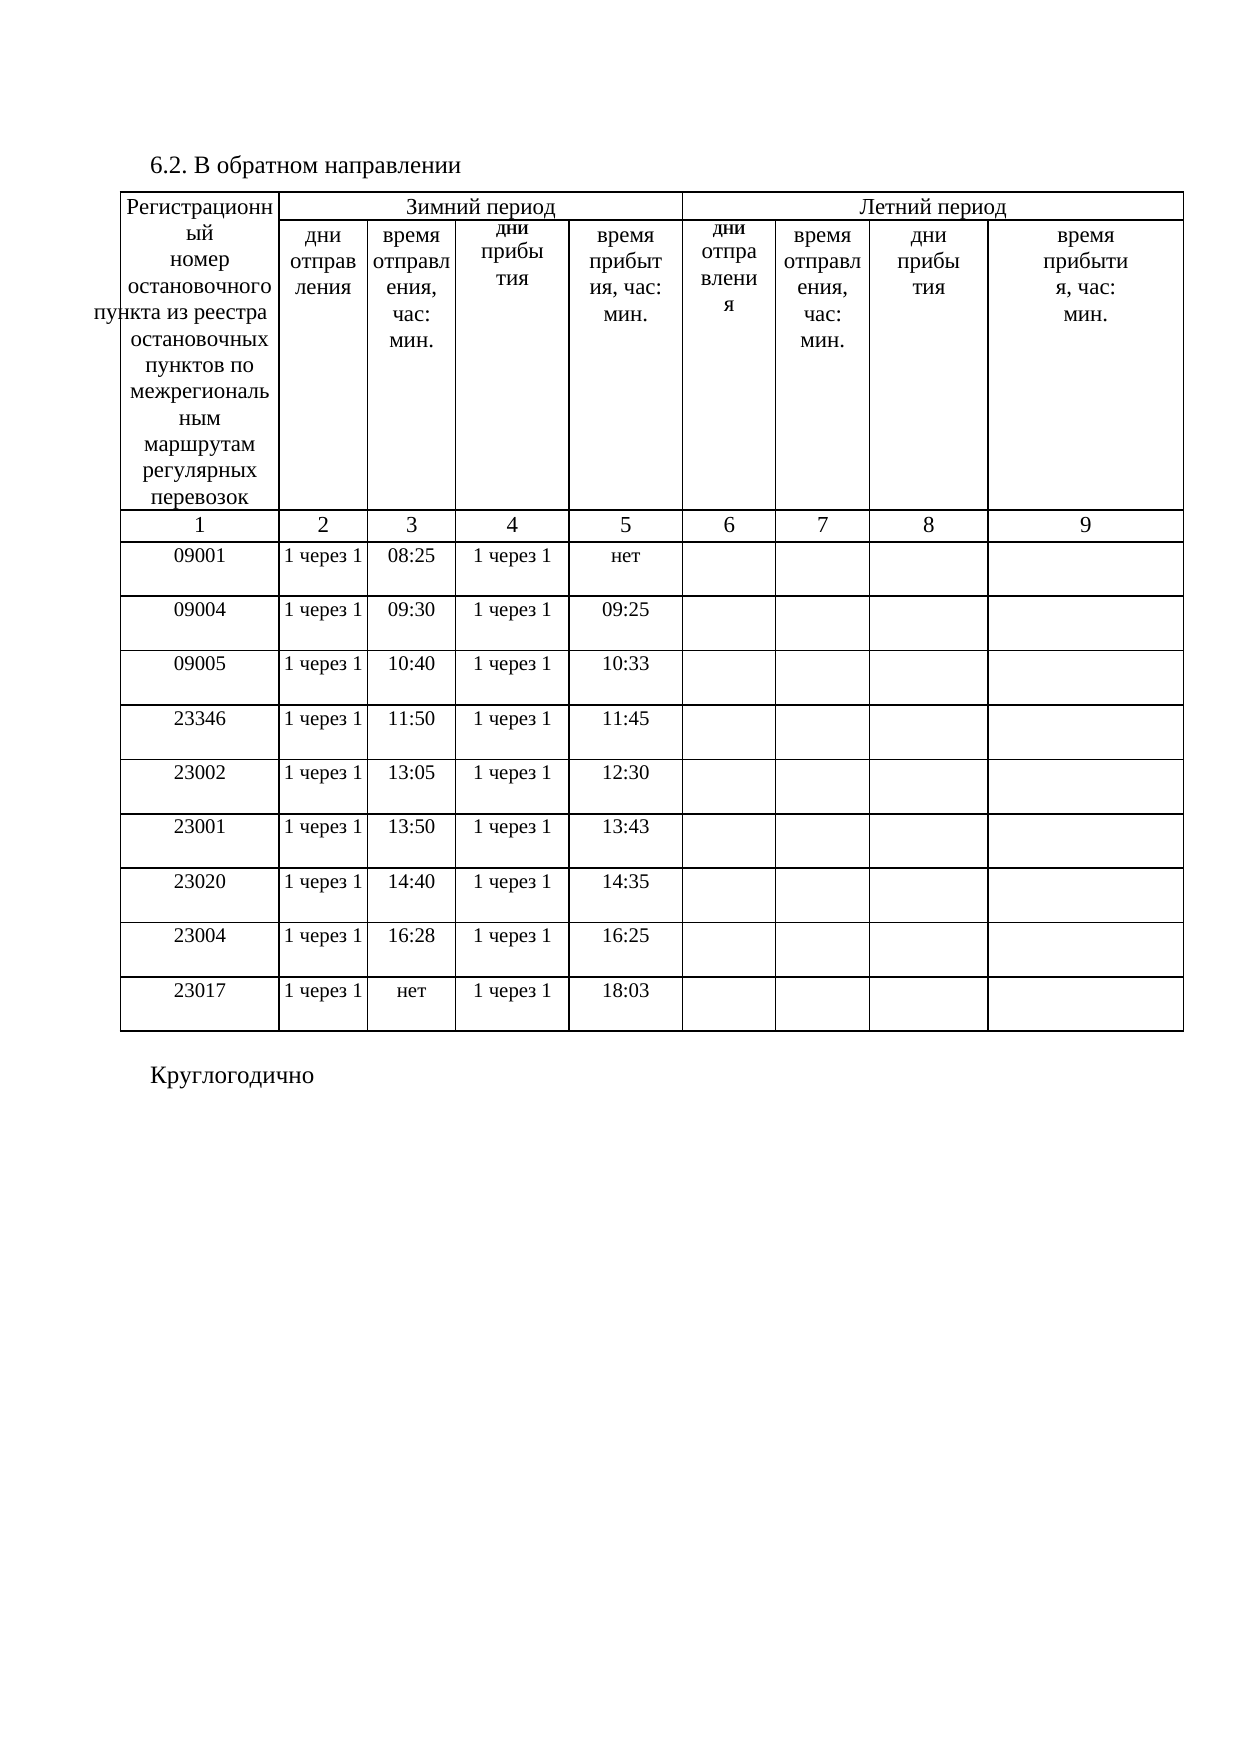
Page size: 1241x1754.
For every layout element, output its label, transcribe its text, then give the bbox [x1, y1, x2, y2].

table_cell 10:33 [570, 651, 682, 704]
table_cell 1 через 1 [456, 543, 568, 595]
table_cell время отправл ения, час: мин. [776, 221, 869, 509]
table_cell [989, 869, 1183, 922]
table_cell 11:50 [368, 706, 455, 758]
table_cell 1 через 1 [280, 760, 367, 813]
table_cell [989, 760, 1183, 813]
table_cell 1 через 1 [280, 651, 367, 704]
table_header Летний период [683, 193, 1183, 219]
table_cell [776, 978, 869, 1030]
table_cell 14:35 [570, 869, 682, 922]
table_cell 23020 [121, 869, 278, 922]
table_cell 3 [368, 511, 455, 541]
table_cell 23017 [121, 978, 278, 1030]
table_cell время отправл ения, час: мин. [368, 221, 455, 509]
table_cell [776, 597, 869, 650]
table_cell [870, 706, 987, 758]
table_cell 13:05 [368, 760, 455, 813]
text Круглогодично [150, 1061, 1090, 1089]
table_cell 1 через 1 [280, 543, 367, 595]
table_cell 09:25 [570, 597, 682, 650]
table_cell 2 [280, 511, 367, 541]
table_cell время прибыт ия, час: мин. [570, 221, 682, 509]
table_cell [683, 923, 775, 976]
table_cell 23004 [121, 923, 278, 976]
table_cell [776, 815, 869, 867]
table_cell 7 [776, 511, 869, 541]
table_cell 1 через 1 [456, 978, 568, 1030]
table_header Регистрационный номер остановочного пункта из реестра остановочных пунктов по межрегиональным маршрутам регулярных перевозок [121, 193, 278, 509]
table_cell [870, 815, 987, 867]
table_cell 08:25 [368, 543, 455, 595]
table_cell 1 через 1 [456, 923, 568, 976]
table_cell 1 через 1 [280, 869, 367, 922]
table_cell [683, 543, 775, 595]
table_cell 23002 [121, 760, 278, 813]
table_cell 12:30 [570, 760, 682, 813]
table_cell 1 [121, 511, 278, 541]
table_cell 14:40 [368, 869, 455, 922]
table_cell [683, 815, 775, 867]
table_header Зимний период [280, 193, 682, 219]
table_cell [776, 923, 869, 976]
table_cell 9 [989, 511, 1183, 541]
table_cell [989, 923, 1183, 976]
table_cell 1 через 1 [456, 597, 568, 650]
table_cell [870, 869, 987, 922]
table_cell 1 через 1 [280, 815, 367, 867]
table_cell [870, 543, 987, 595]
table_cell 5 [570, 511, 682, 541]
table_cell 10:40 [368, 651, 455, 704]
table_cell [683, 978, 775, 1030]
table_cell [989, 815, 1183, 867]
table_cell 11:45 [570, 706, 682, 758]
table_cell [683, 651, 775, 704]
table_cell ДНИ отпра влени я [683, 221, 775, 509]
table_cell [870, 978, 987, 1030]
table_cell 6 [683, 511, 775, 541]
table_cell 1 через 1 [456, 869, 568, 922]
table_cell 1 через 1 [280, 597, 367, 650]
table_cell 23346 [121, 706, 278, 758]
table_cell [776, 869, 869, 922]
table_cell [989, 651, 1183, 704]
table_cell [683, 760, 775, 813]
table_cell 1 через 1 [280, 706, 367, 758]
table_cell 13:43 [570, 815, 682, 867]
table_cell дни прибы тия [870, 221, 987, 509]
table_cell [683, 869, 775, 922]
table_cell [683, 706, 775, 758]
table_cell 1 через 1 [456, 706, 568, 758]
table_cell 8 [870, 511, 987, 541]
table_cell 09004 [121, 597, 278, 650]
table_cell [776, 651, 869, 704]
text 6.2. В обратном направлении [150, 150, 1090, 179]
table_cell [776, 760, 869, 813]
table_cell 09005 [121, 651, 278, 704]
table_cell 1 через 1 [280, 978, 367, 1030]
table_cell [870, 760, 987, 813]
table_cell 1 через 1 [280, 923, 367, 976]
table_cell нет [368, 978, 455, 1030]
table_cell 18:03 [570, 978, 682, 1030]
table_cell [870, 651, 987, 704]
table_cell ДНИ прибы тия [456, 221, 568, 509]
table_cell [683, 597, 775, 650]
table_cell 23001 [121, 815, 278, 867]
table_cell [776, 706, 869, 758]
table_cell 1 через 1 [456, 760, 568, 813]
table_cell 09001 [121, 543, 278, 595]
table_cell нет [570, 543, 682, 595]
table_cell 16:28 [368, 923, 455, 976]
table_cell 13:50 [368, 815, 455, 867]
table_cell [989, 978, 1183, 1030]
table_cell 1 через 1 [456, 815, 568, 867]
table_cell [989, 706, 1183, 758]
table_cell дни отправ ления [280, 221, 367, 509]
table_cell [870, 597, 987, 650]
table_cell время прибыти я, час: мин. [989, 221, 1183, 509]
table_cell [776, 543, 869, 595]
table_cell [989, 597, 1183, 650]
table_cell 1 через 1 [456, 651, 568, 704]
table_cell [870, 923, 987, 976]
table_cell 4 [456, 511, 568, 541]
table_cell 09:30 [368, 597, 455, 650]
table_cell 16:25 [570, 923, 682, 976]
table_cell [989, 543, 1183, 595]
